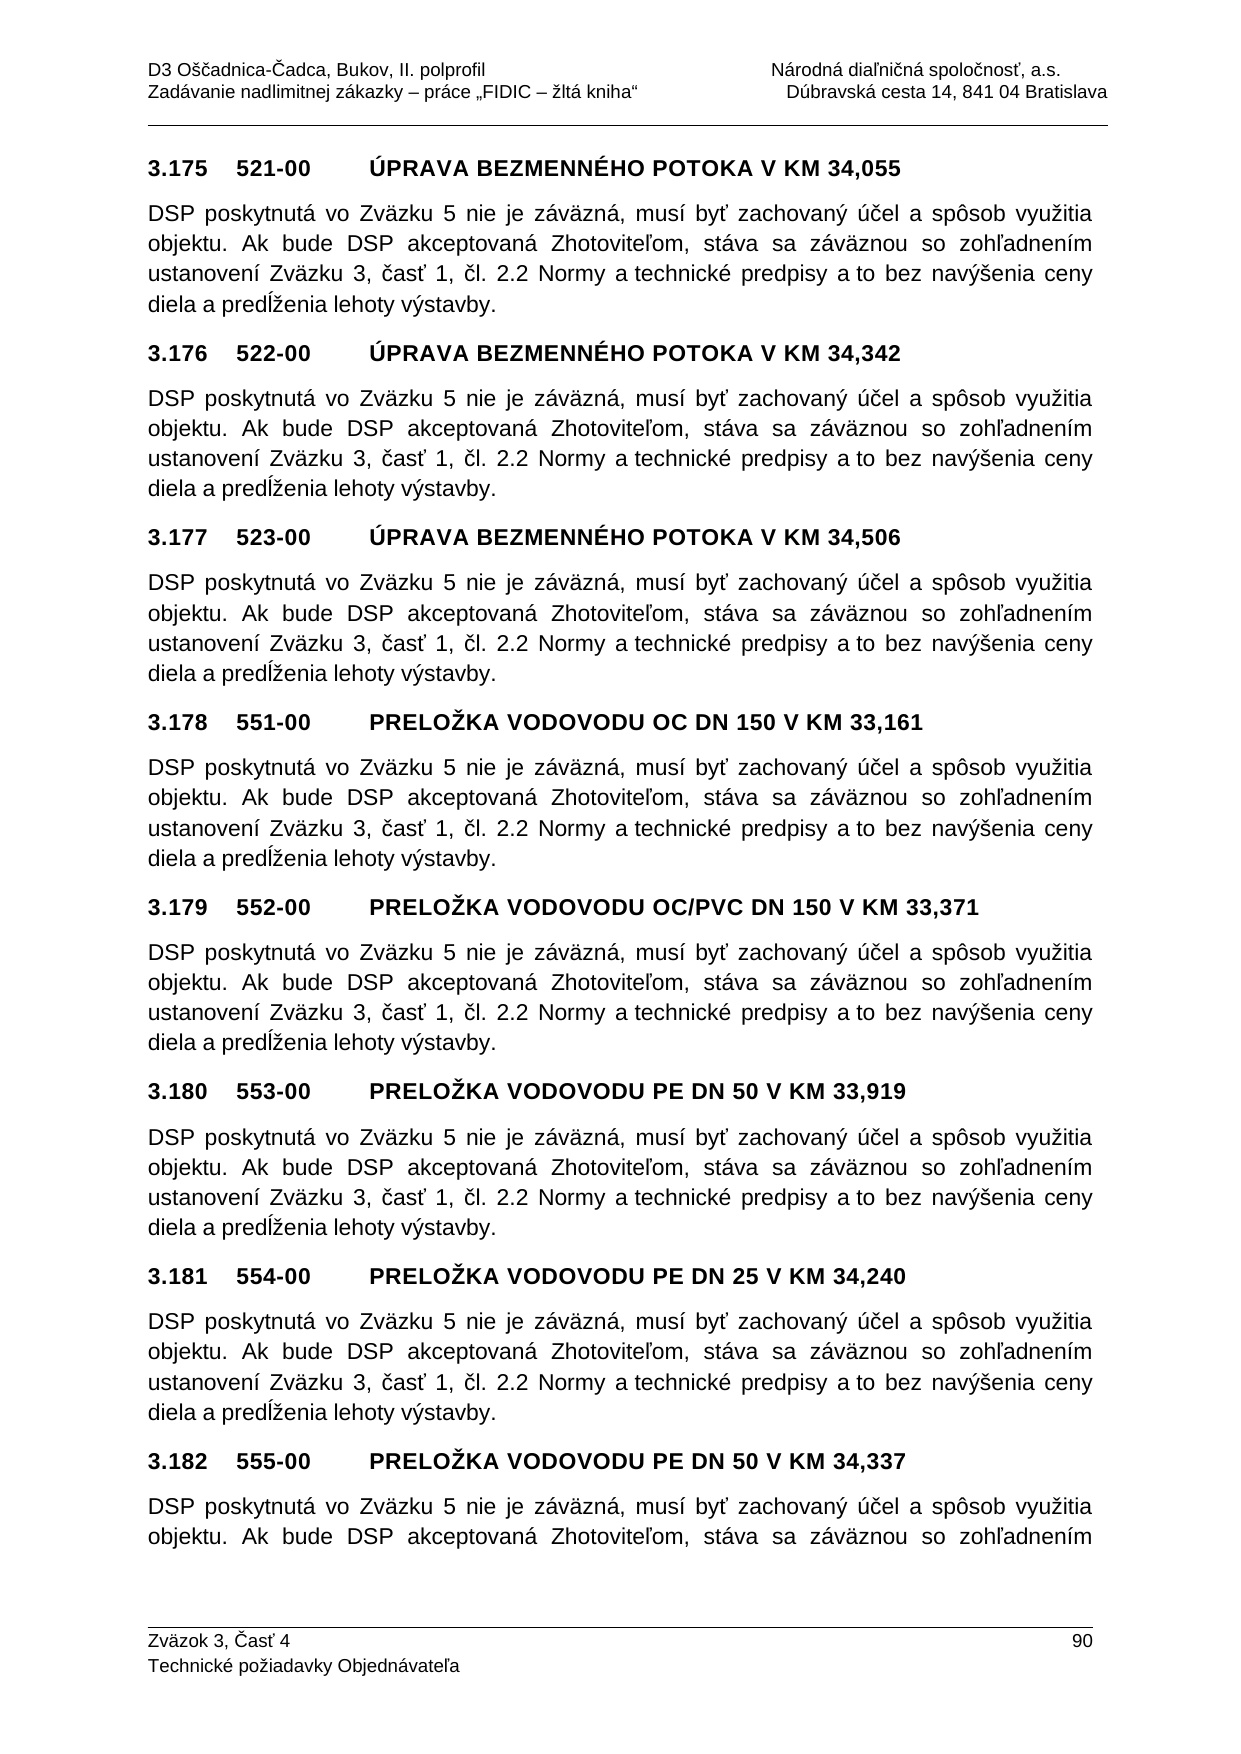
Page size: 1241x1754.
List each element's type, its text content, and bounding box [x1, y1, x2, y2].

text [148, 1493, 1093, 1549]
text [148, 200, 1093, 317]
subtitle 553-00 Preložka vodovodu PE DN 50 v km 33,919 [148, 1078, 1093, 1105]
subtitle 521-00 Úprava bezmenného potoka v km 34,055 [148, 155, 1093, 181]
subtitle 555-00 Preložka vodovodu PE DN 50 v km 34,337 [148, 1448, 1093, 1474]
subtitle 522-00 Úprava bezmenného potoka v km 34,342 [148, 339, 1093, 366]
subtitle 551-00 Preložka vodovodu OC DN 150 v km 33,161 [148, 709, 1093, 735]
subtitle 552-00 Preložka vodovodu OC/PVC DN 150 v km 33,371 [148, 894, 1093, 920]
subtitle 554-00 Preložka vodovodu PE DN 25 v km 34,240 [148, 1263, 1093, 1289]
subtitle 523-00 Úprava bezmenného potoka v km 34,506 [148, 524, 1093, 551]
